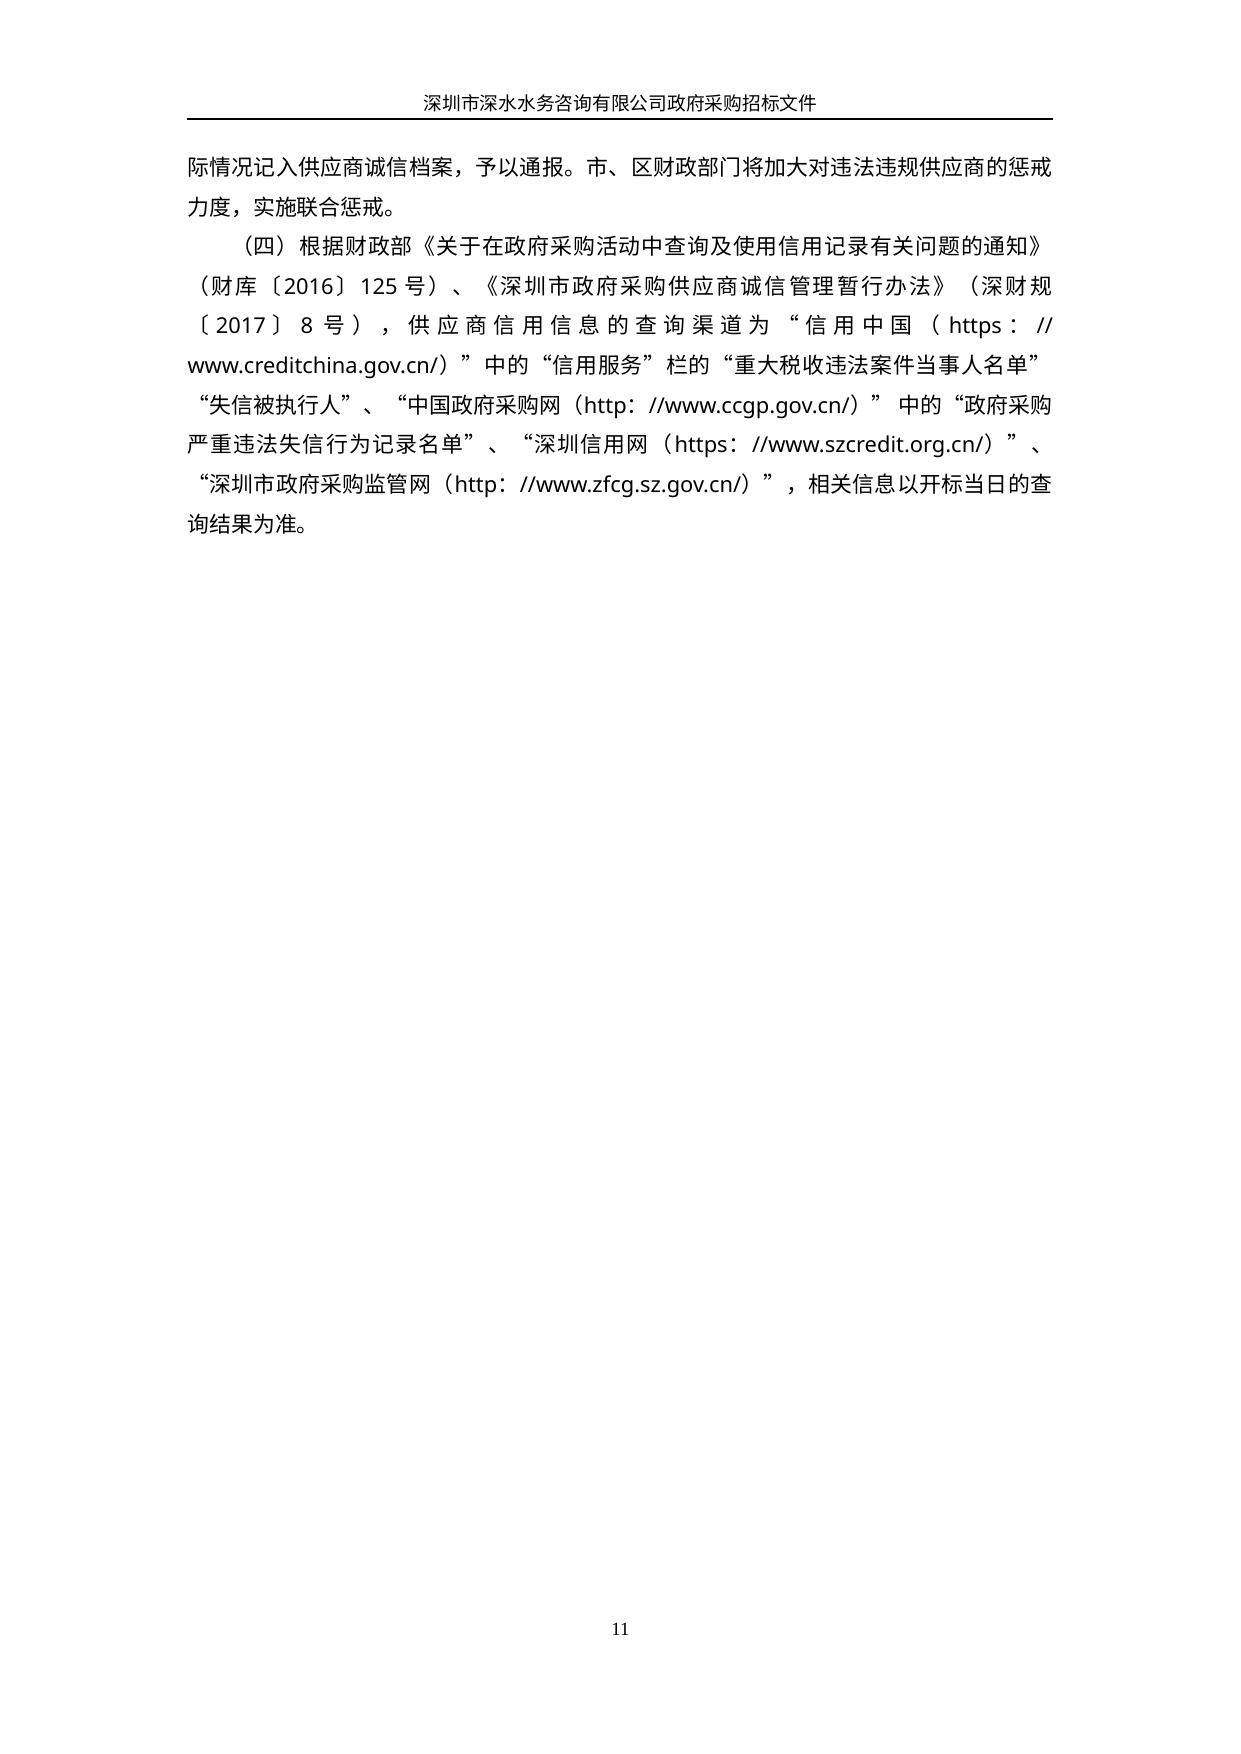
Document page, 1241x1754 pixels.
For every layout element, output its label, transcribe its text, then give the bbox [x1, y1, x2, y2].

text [187, 150, 1053, 221]
text （四）根据财政部《关于在政府采购活动中查询及使用信用记录有关问题的通知》（财库〔2016〕125号）、《深圳市政府采购供应商诚信管理暂行办法》（深财规〔2017〕8号），供应商信用信息的查询渠道为“信用中国（https：//www.creditchina.gov.cn/）”中的“信用服务”栏的“重大税收违法案件当事人名单”“失信被执行人”、“中国政府采购网（http：//www.ccgp.gov.cn/）” 中的“政府采购严重违法失信行为记录名单”、“深圳信用网（https：//www.szcredit.org.cn/）”、“深圳市政府采购监管网（http：//www.zfcg.sz.gov.cn/）”，相关信息以开标当日的查询结果为准。 [187, 229, 1053, 538]
